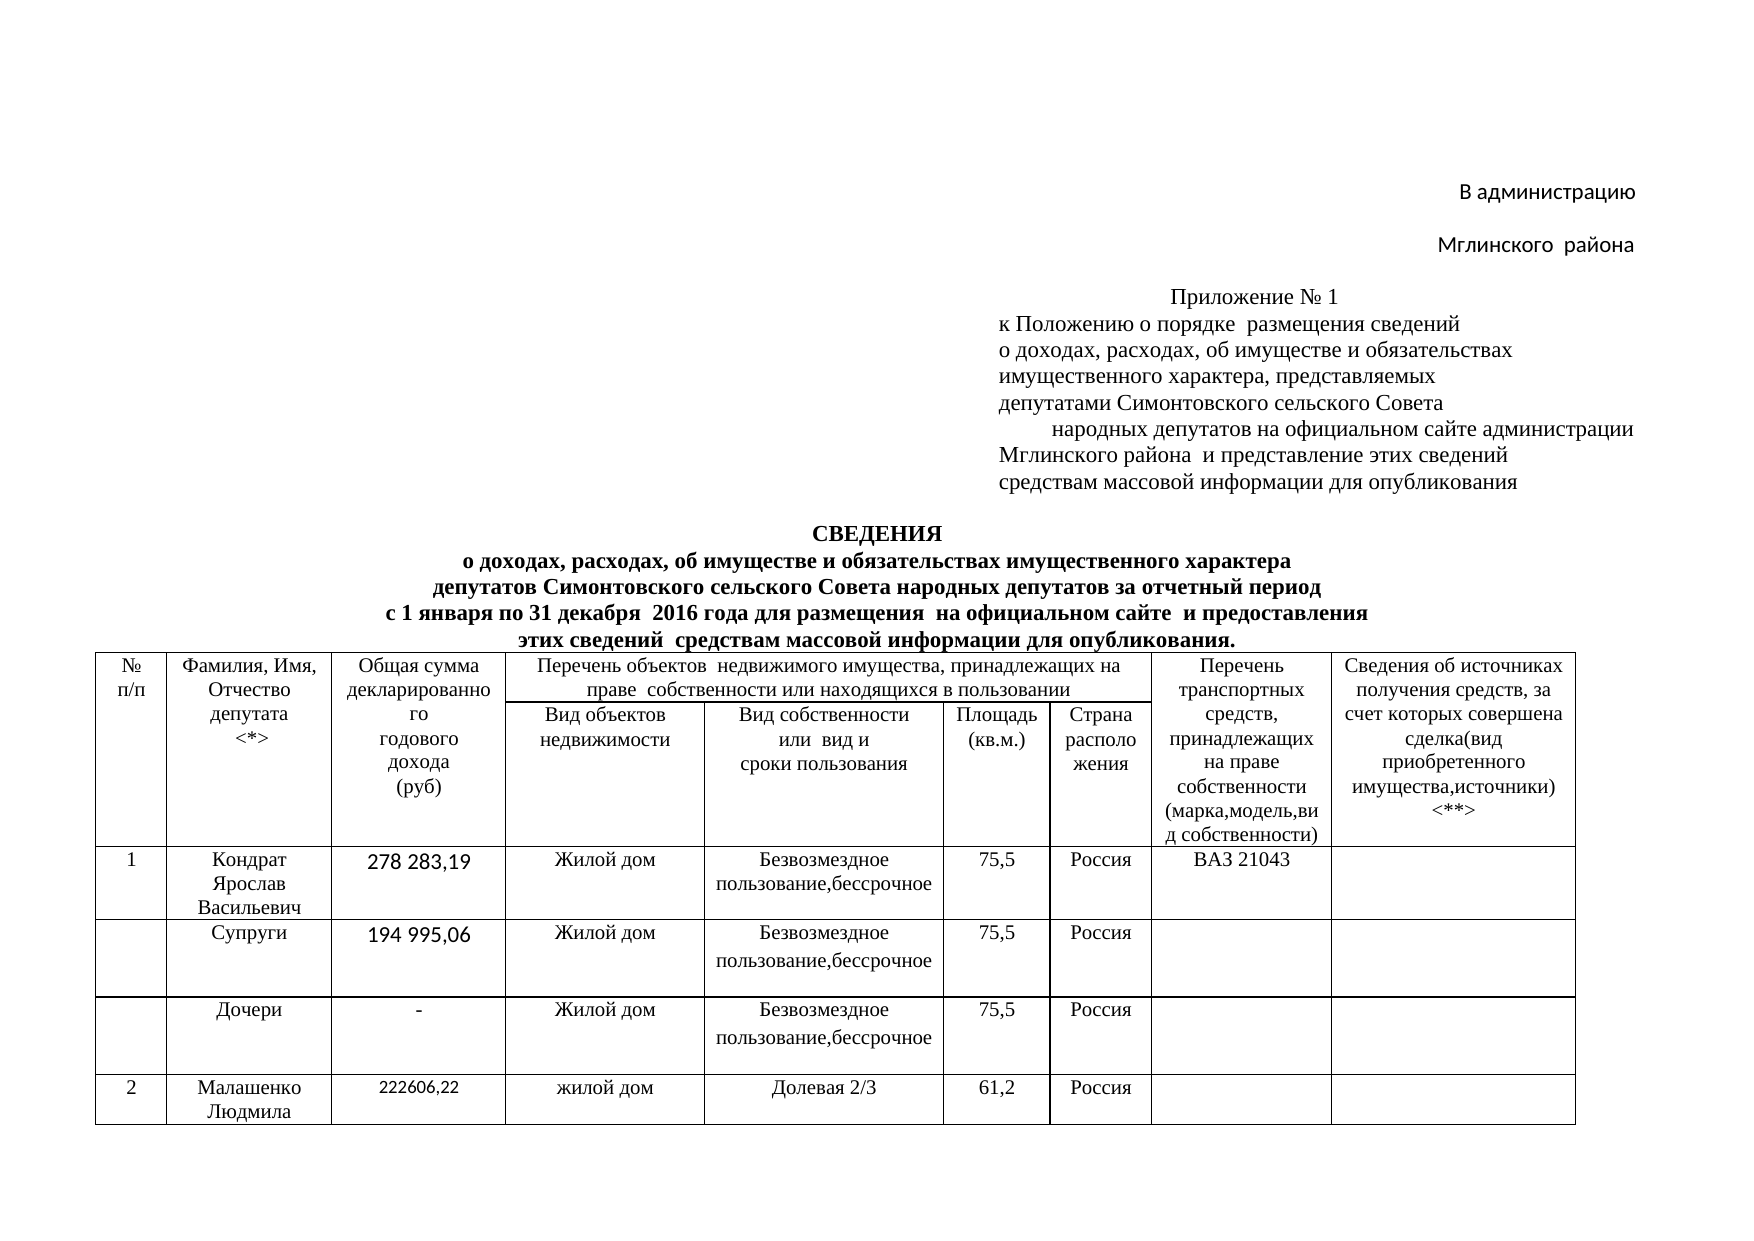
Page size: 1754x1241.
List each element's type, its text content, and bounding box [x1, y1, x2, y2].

table_header Перечень объектов недвижимого имущества, принадлежащих на праве собственности или находящихся в пользовании [506, 653, 1151, 701]
table_cell жилой дом [506, 1075, 704, 1123]
table_cell 1 [96, 847, 166, 919]
table_cell 75,5 [944, 998, 1049, 1074]
table_cell [1332, 847, 1575, 919]
text Мглинского района [118, 230, 1636, 258]
table_cell Супруги [167, 920, 331, 996]
table_cell Безвозмездное пользование,бессрочное [705, 920, 943, 996]
text имущественного характера, представляемых [118, 362, 1636, 389]
table_cell - [332, 998, 505, 1074]
text СВЕДЕНИЯ [118, 520, 1636, 547]
table_cell [96, 920, 166, 996]
text к Положению о порядке размещения сведений [118, 309, 1636, 336]
text средствам массовой информации для опубликования [118, 468, 1636, 494]
table_cell Дочери [167, 998, 331, 1074]
table_cell [1332, 1075, 1575, 1123]
table_cell Жилой дом [506, 920, 704, 996]
table_cell Вид объектов недвижимости [506, 703, 704, 846]
table_cell Безвозмездное пользование,бессрочное [705, 998, 943, 1074]
table_header Фамилия, Имя, Отчество депутата <*> [167, 653, 331, 846]
table_cell 75,5 [944, 847, 1049, 919]
table_cell Жилой дом [506, 998, 704, 1074]
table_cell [167, 1075, 331, 1123]
table_cell [1152, 1075, 1331, 1123]
table_cell Россия [1051, 847, 1151, 919]
text В администрацию [118, 177, 1636, 205]
table_cell Страна расположения [1051, 703, 1151, 846]
table_cell [1332, 920, 1575, 996]
table_cell Долевая 2/3 [705, 1075, 943, 1123]
table_cell [96, 998, 166, 1074]
table_cell Безвозмездное пользование,бессрочное [705, 847, 943, 919]
table_cell 194 995,06 [332, 920, 505, 996]
table_cell 2 [96, 1075, 166, 1123]
text этих сведений средствам массовой информации для опубликования. [118, 626, 1636, 652]
text Мглинского района и представление этих сведений [118, 441, 1636, 468]
table_cell Россия [1051, 1075, 1151, 1123]
table_cell 61,2 [944, 1075, 1049, 1123]
table_cell Жилой дом [506, 847, 704, 919]
table_cell [1152, 920, 1331, 996]
text депутатами Симонтовского сельского Совета [118, 389, 1636, 415]
table_cell 75,5 [944, 920, 1049, 996]
table_header № п/п [96, 653, 166, 846]
text депутатов Симонтовского сельского Совета народных депутатов за отчетный период [118, 573, 1636, 599]
table_cell 222606,22 [332, 1075, 505, 1123]
table_cell Вид собственности или вид и сроки пользования [705, 703, 943, 846]
table_header Перечень транспортных средств, принадлежащих на праве собственности (марка,модель,вид собственности) [1152, 653, 1331, 846]
text народных депутатов на официальном сайте администрации [118, 415, 1636, 441]
table_cell 278 283,19 [332, 847, 505, 919]
text о доходах, расходах, об имуществе и обязательствах имущественного характера [118, 547, 1636, 573]
text о доходах, расходах, об имуществе и обязательствах [118, 336, 1636, 362]
table_cell Площадь (кв.м.) [944, 703, 1049, 846]
text с 1 января по 31 декабря 2016 года для размещения на официальном сайте и предоставления [118, 599, 1636, 626]
table_header Сведения об источниках получения средств, за счет которых совершена сделка(вид приобретенного имущества,источники) <**> [1332, 653, 1575, 846]
text Приложение № 1 [118, 283, 1636, 309]
table_cell Россия [1051, 920, 1151, 996]
table_cell [1152, 998, 1331, 1074]
table_cell [1332, 998, 1575, 1074]
table_cell ВАЗ 21043 [1152, 847, 1331, 919]
table_cell Россия [1051, 998, 1151, 1074]
table_cell Кондрат Ярослав Васильевич [167, 847, 331, 919]
table_header Общая сумма декларированного годового дохода (руб) [332, 653, 505, 846]
